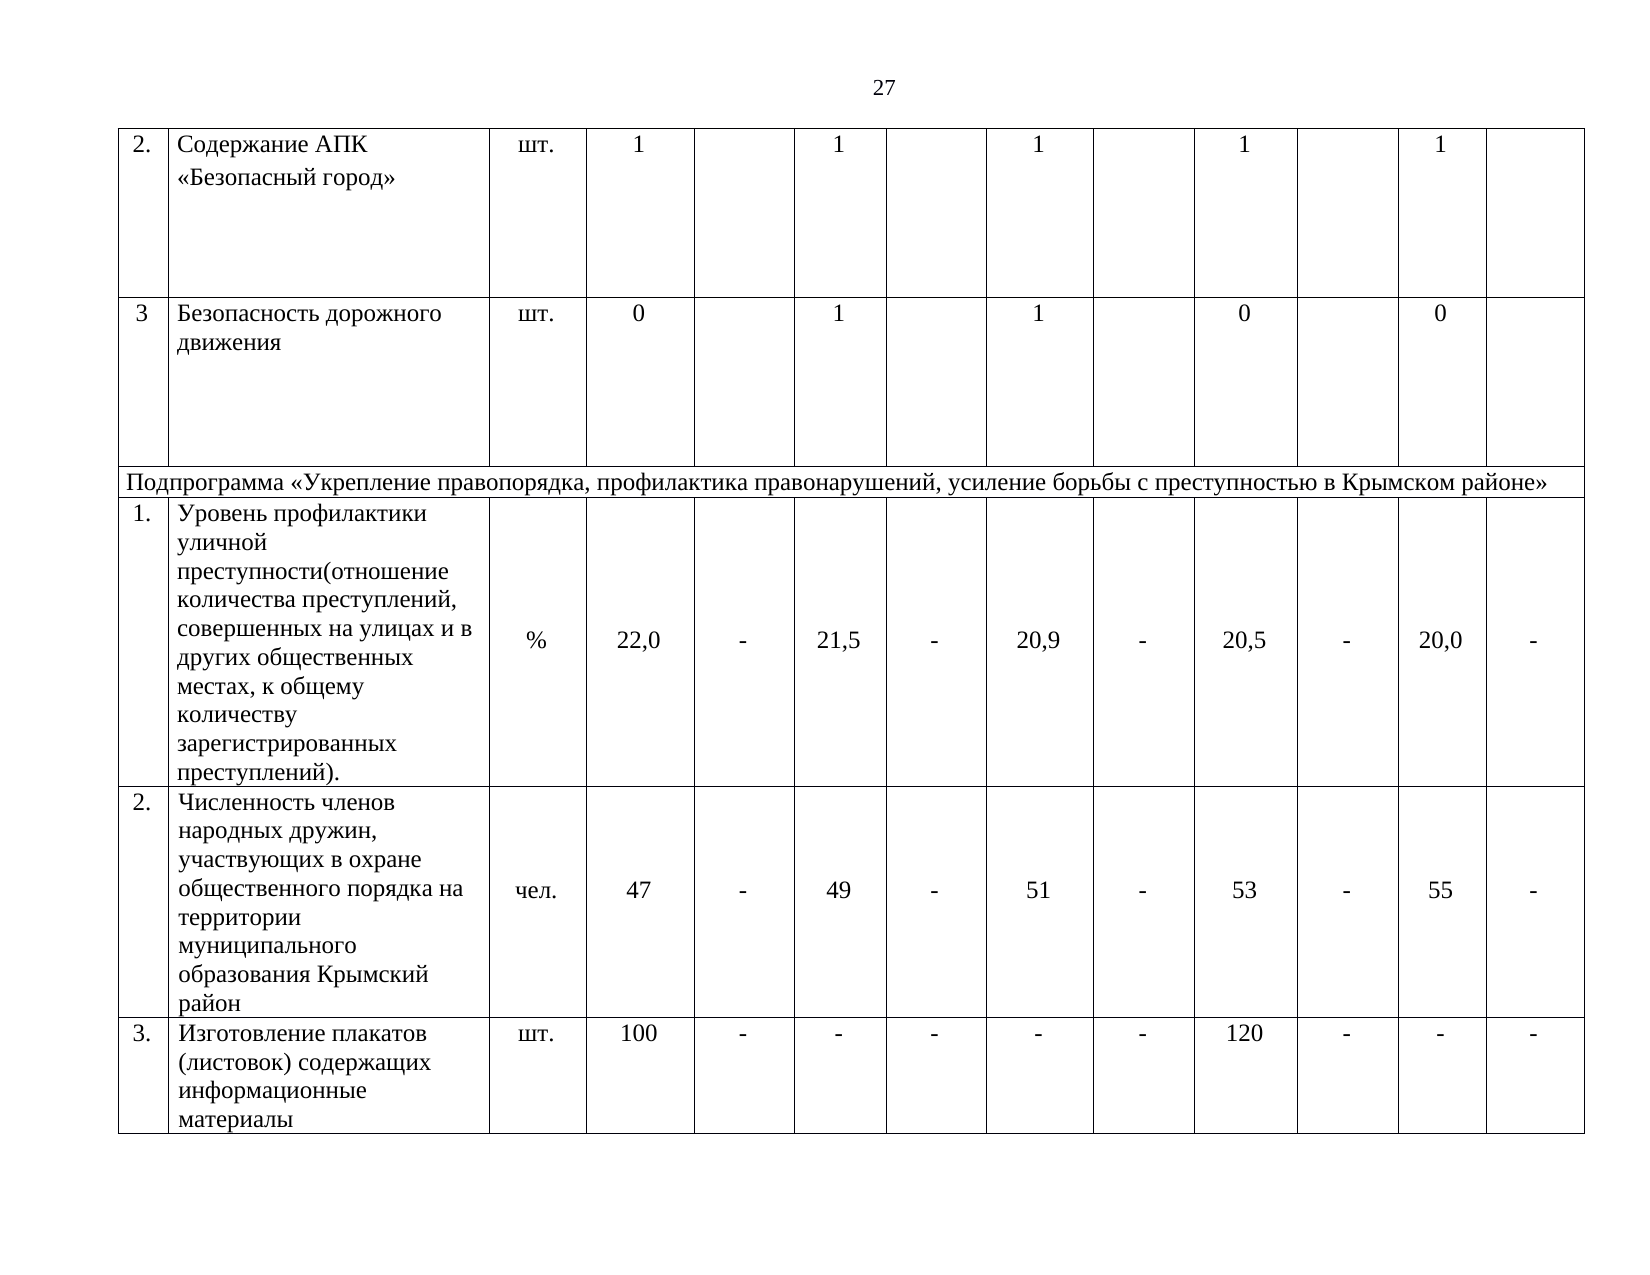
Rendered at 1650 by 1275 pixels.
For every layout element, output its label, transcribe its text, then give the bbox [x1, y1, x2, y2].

table_cell 1 [587, 129, 694, 297]
table_cell 1 [1399, 129, 1486, 297]
table_cell - [795, 1018, 886, 1133]
table_cell 20,5 [1195, 498, 1297, 786]
table_cell - [1094, 1018, 1194, 1133]
table_cell Содержание АПК «Безопасный город» [169, 129, 489, 297]
table_cell 1 [795, 129, 886, 297]
table_cell 3. [119, 1018, 168, 1133]
table_cell - [887, 1018, 986, 1133]
table_cell 120 [1195, 1018, 1297, 1133]
table_cell - [695, 498, 794, 786]
table_cell чел. [490, 787, 586, 1017]
table_cell - [695, 1018, 794, 1133]
table_cell 100 [587, 1018, 694, 1133]
table_cell 47 [587, 787, 694, 1017]
table_cell Уровень профилактики уличной преступности(отношение количества преступлений, совершенных на улицах и в других общественных местах, к общему количеству зарегистрированных преступлений). [169, 498, 489, 786]
table_cell - [887, 787, 986, 1017]
table_cell - [1487, 498, 1584, 786]
table_cell - [987, 1018, 1093, 1133]
table_cell - [1298, 498, 1398, 786]
table_cell 20,9 [987, 498, 1093, 786]
table_cell 1. [119, 498, 168, 786]
table_cell 0 [1399, 298, 1486, 466]
table_cell 21,5 [795, 498, 886, 786]
table_cell 49 [795, 787, 886, 1017]
table_cell 22,0 [587, 498, 694, 786]
table_cell 1 [987, 129, 1093, 297]
table_cell 3 [119, 298, 168, 466]
table_cell 0 [587, 298, 694, 466]
table_cell - [1399, 1018, 1486, 1133]
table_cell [169, 1018, 489, 1133]
table_cell 2. [119, 787, 168, 1017]
table_cell 0 [1195, 298, 1297, 466]
table_cell 20,0 [1399, 498, 1486, 786]
table_cell Безопасность дорожного движения [169, 298, 489, 466]
table_cell Подпрограмма «Укрепление правопорядка, профилактика правонарушений, усиление борьбы с преступностью в Крымском районе» [119, 467, 1584, 497]
table_cell шт. [490, 298, 586, 466]
table_cell - [695, 787, 794, 1017]
table_cell - [1094, 498, 1194, 786]
table_cell [1487, 129, 1584, 297]
table_cell [695, 129, 794, 297]
table_cell [1094, 129, 1194, 297]
table_cell [887, 129, 986, 297]
table_cell 1 [987, 298, 1093, 466]
table_cell - [1487, 787, 1584, 1017]
table_cell - [887, 498, 986, 786]
table_cell [887, 298, 986, 466]
table_cell 2. [119, 129, 168, 297]
table_cell шт. [490, 129, 586, 297]
table_cell [1094, 298, 1194, 466]
table_cell - [1298, 787, 1398, 1017]
table_cell [1298, 298, 1398, 466]
table_cell шт. [490, 1018, 586, 1133]
table_cell [1487, 298, 1584, 466]
table_cell Численность членов народных дружин, участвующих в охране общественного порядка на территории муниципального образования Крымский район [169, 787, 489, 1017]
table_cell 55 [1399, 787, 1486, 1017]
table_cell - [1298, 1018, 1398, 1133]
table_cell [695, 298, 794, 466]
table_cell 53 [1195, 787, 1297, 1017]
table_cell 1 [1195, 129, 1297, 297]
table_cell % [490, 498, 586, 786]
table_cell - [1094, 787, 1194, 1017]
table_cell [1298, 129, 1398, 297]
table_cell 1 [795, 298, 886, 466]
table_cell - [1487, 1018, 1584, 1133]
table_cell 51 [987, 787, 1093, 1017]
